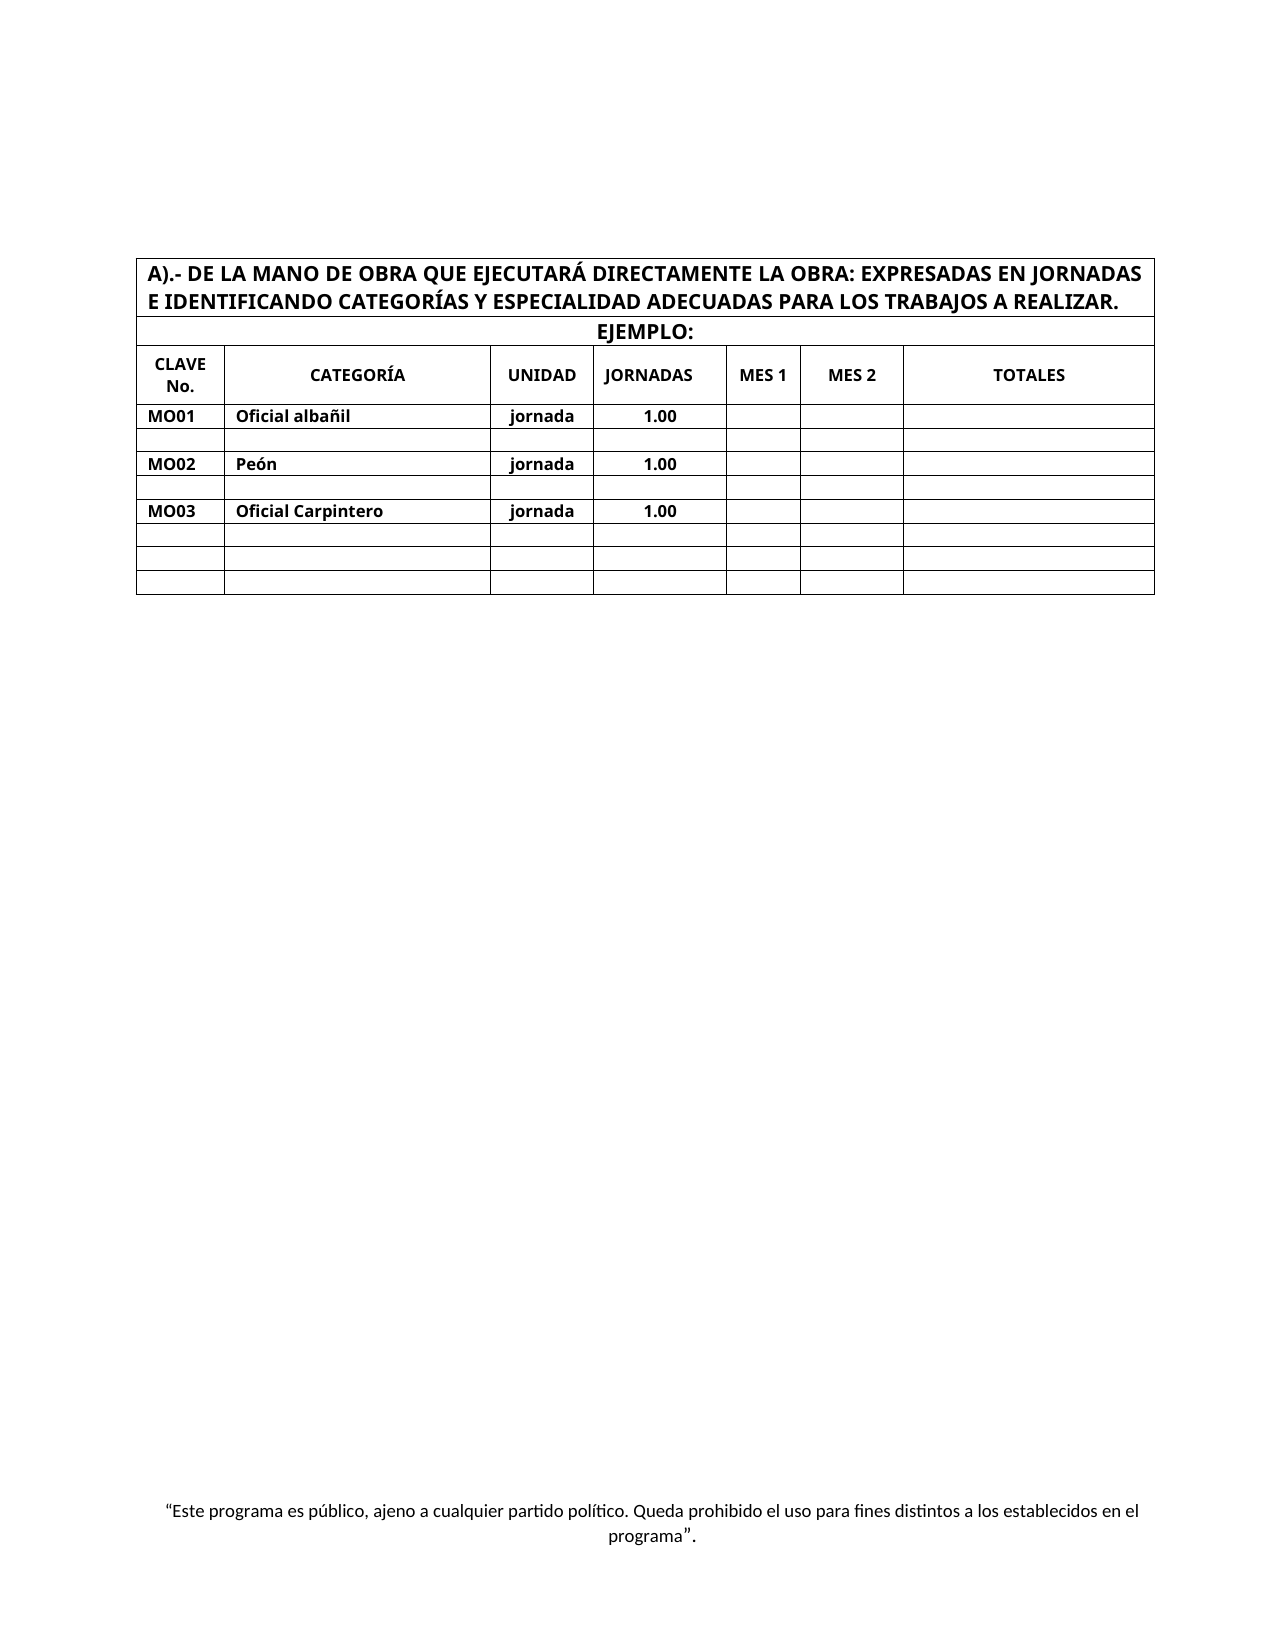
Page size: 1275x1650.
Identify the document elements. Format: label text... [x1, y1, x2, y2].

table_cell [137, 547, 224, 570]
table_cell [904, 547, 1154, 570]
table_cell [727, 405, 800, 427]
table_cell MES 2 [801, 346, 903, 404]
table_cell 1.00 [594, 452, 726, 475]
table_cell [727, 547, 800, 570]
table_cell EJEMPLO: [137, 317, 1154, 345]
table_cell [594, 476, 726, 499]
table_cell [594, 547, 726, 570]
table_cell CLAVE No. [137, 346, 224, 404]
table_cell 1.00 [594, 500, 726, 522]
table_cell [904, 500, 1154, 522]
table_cell [801, 547, 903, 570]
table_cell [801, 452, 903, 475]
table_cell [137, 524, 224, 546]
table_cell [904, 571, 1154, 594]
table_cell [225, 571, 357, 594]
table_cell [904, 452, 1154, 475]
table_cell [225, 476, 357, 499]
table_cell UNIDAD [491, 346, 593, 404]
table_cell Peón [225, 452, 357, 475]
table_cell [904, 429, 1154, 451]
table_cell [358, 571, 490, 594]
table_cell jornada [491, 452, 593, 475]
table_cell [358, 476, 490, 499]
table_cell [358, 452, 490, 475]
table_cell [727, 452, 800, 475]
table_cell [904, 524, 1154, 546]
table_cell [801, 571, 903, 594]
table_cell MES 1 [727, 346, 800, 404]
table_cell [491, 547, 593, 570]
table_cell [358, 524, 490, 546]
table_cell Oficial Carpintero [225, 500, 490, 522]
table_cell [137, 429, 224, 451]
table_cell MO03 [137, 500, 224, 522]
table_cell [594, 571, 726, 594]
table_cell [491, 476, 593, 499]
table_cell [727, 429, 800, 451]
table_cell Oficial albañil [225, 405, 490, 427]
table_cell [904, 405, 1154, 427]
table_cell [491, 524, 593, 546]
table_cell jornada [491, 405, 593, 427]
table_cell JORNADAS [594, 346, 726, 404]
table_cell [594, 524, 726, 546]
table_cell jornada [491, 500, 593, 522]
table_cell [225, 524, 357, 546]
table_cell [491, 429, 593, 451]
table_cell [727, 500, 800, 522]
table_cell [801, 405, 903, 427]
table_cell [358, 547, 490, 570]
table_header A).- DE LA MANO DE OBRA QUE EJECUTARÁ DIRECTAMENTE LA OBRA: EXPRESADAS EN JORNADAS E IDENTIFICANDO CATEGORÍAS Y ESPECIALIDAD ADECUADAS PARA LOS TRABAJOS A REALIZAR. [137, 259, 1154, 316]
table_cell [137, 571, 224, 594]
table_cell [801, 429, 903, 451]
table_cell [727, 571, 800, 594]
table_cell CATEGORÍA [225, 346, 490, 404]
table_cell TOTALES [904, 346, 1154, 404]
table_cell [801, 500, 903, 522]
table_cell [225, 429, 490, 451]
table_cell [801, 524, 903, 546]
table_cell [904, 476, 1154, 499]
table_cell MO02 [137, 452, 224, 475]
table_cell [491, 571, 593, 594]
table_cell 1.00 [594, 405, 726, 427]
table_cell [594, 429, 726, 451]
table_cell [727, 476, 800, 499]
table_cell [225, 547, 357, 570]
table_cell MO01 [137, 405, 224, 427]
table_cell [801, 476, 903, 499]
table_cell [137, 476, 224, 499]
table_cell [727, 524, 800, 546]
